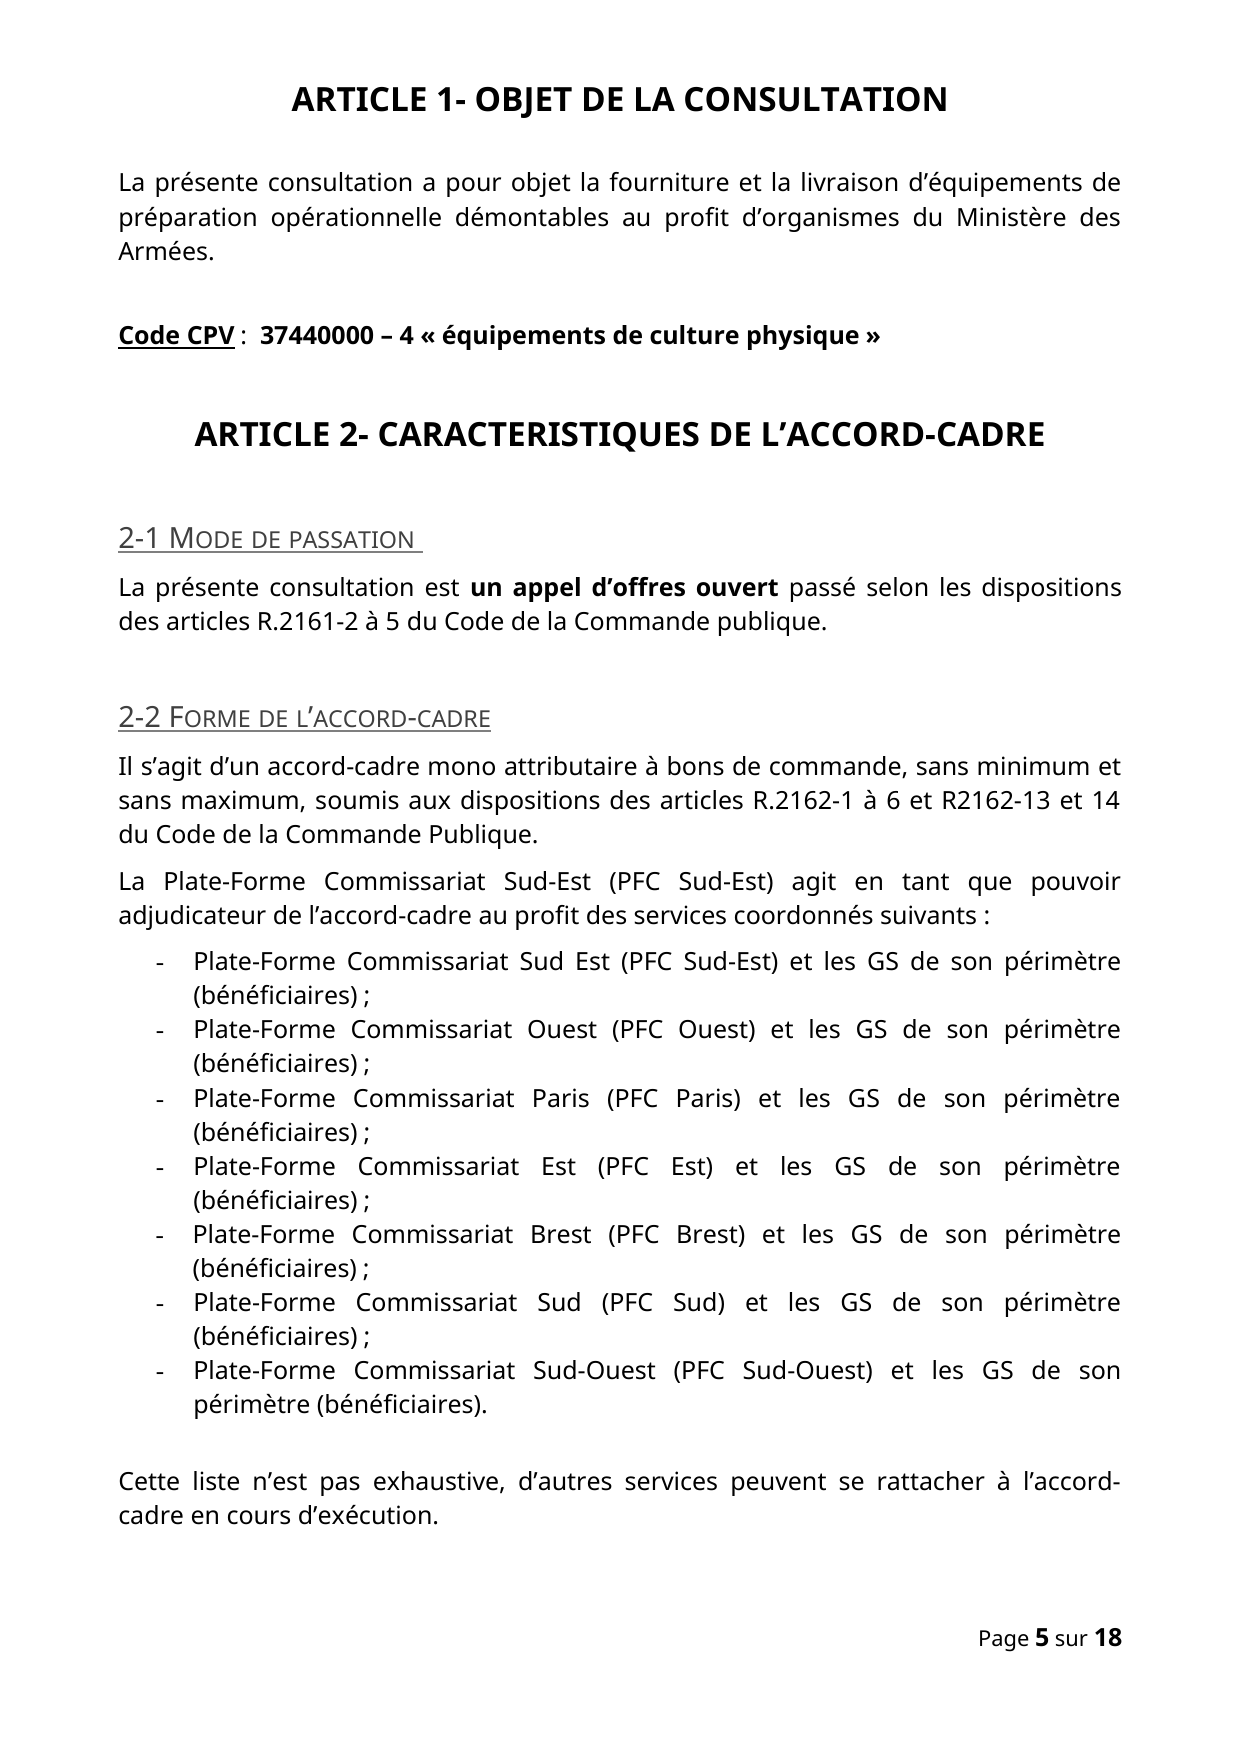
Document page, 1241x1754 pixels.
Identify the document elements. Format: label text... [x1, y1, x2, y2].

text Cette liste n’est pas exhaustive, d’autres services peuvent se rattacher à l’accord-cadre en cours d’exécution. [118, 1463, 1122, 1531]
subtitle 2-2 Forme de l’accord-cadre [118, 696, 1122, 736]
text La présente consultation est un appel d’offres ouvert passé selon les dispositions des articles R.2161-2 à 5 du Code de la Commande publique. [118, 569, 1122, 637]
subtitle ARTICLE 2- CARACTERISTIQUES DE L’ACCORD-CADRE [118, 411, 1122, 457]
list Plate-Forme Commissariat Sud-Ouest (PFC Sud-Ouest) et les GS de son périmètre (bénéficiaires). [156, 1353, 1122, 1421]
text Code CPV : 37440000 – 4 « équipements de culture physique » [118, 318, 1122, 352]
text La Plate-Forme Commissariat Sud-Est (PFC Sud-Est) agit en tant que pouvoir adjudicateur de l’accord-cadre au profit des services coordonnés suivants : [118, 863, 1122, 931]
subtitle ARTICLE 1- OBJET DE [118, 76, 1122, 121]
list Plate-Forme Commissariat Paris (PFC Paris) et les GS de son périmètre (bénéficiaires) ; [156, 1080, 1122, 1148]
list Plate-Forme Commissariat Sud Est (PFC Sud-Est) et les GS de son périmètre (bénéficiaires) ; [156, 944, 1122, 1012]
list Plate-Forme Commissariat Est (PFC Est) et les GS de son périmètre (bénéficiaires) ; [156, 1148, 1122, 1216]
list Plate-Forme Commissariat Ouest (PFC Ouest) et les GS de son périmètre (bénéficiaires) ; [156, 1012, 1122, 1080]
text La présente consultation a pour objet la fourniture et la livraison d’équipements de préparation opérationnelle démontables au profit d’organismes du Ministère des Armées. [118, 165, 1122, 267]
text Il s’agit d’un accord-cadre mono attributaire à bons de commande, sans minimum et sans maximum, soumis aux dispositions des articles R.2162-1 à 6 et R2162-13 et 14 du Code de la Commande Publique. [118, 749, 1122, 851]
list Plate-Forme Commissariat Brest (PFC Brest) et les GS de son périmètre (bénéficiaires) ; [155, 1216, 1122, 1284]
list Plate-Forme Commissariat Sud (PFC Sud) et les GS de son périmètre (bénéficiaires) ; [156, 1284, 1122, 1353]
subtitle 2-1 Mode de passation [118, 517, 1122, 557]
